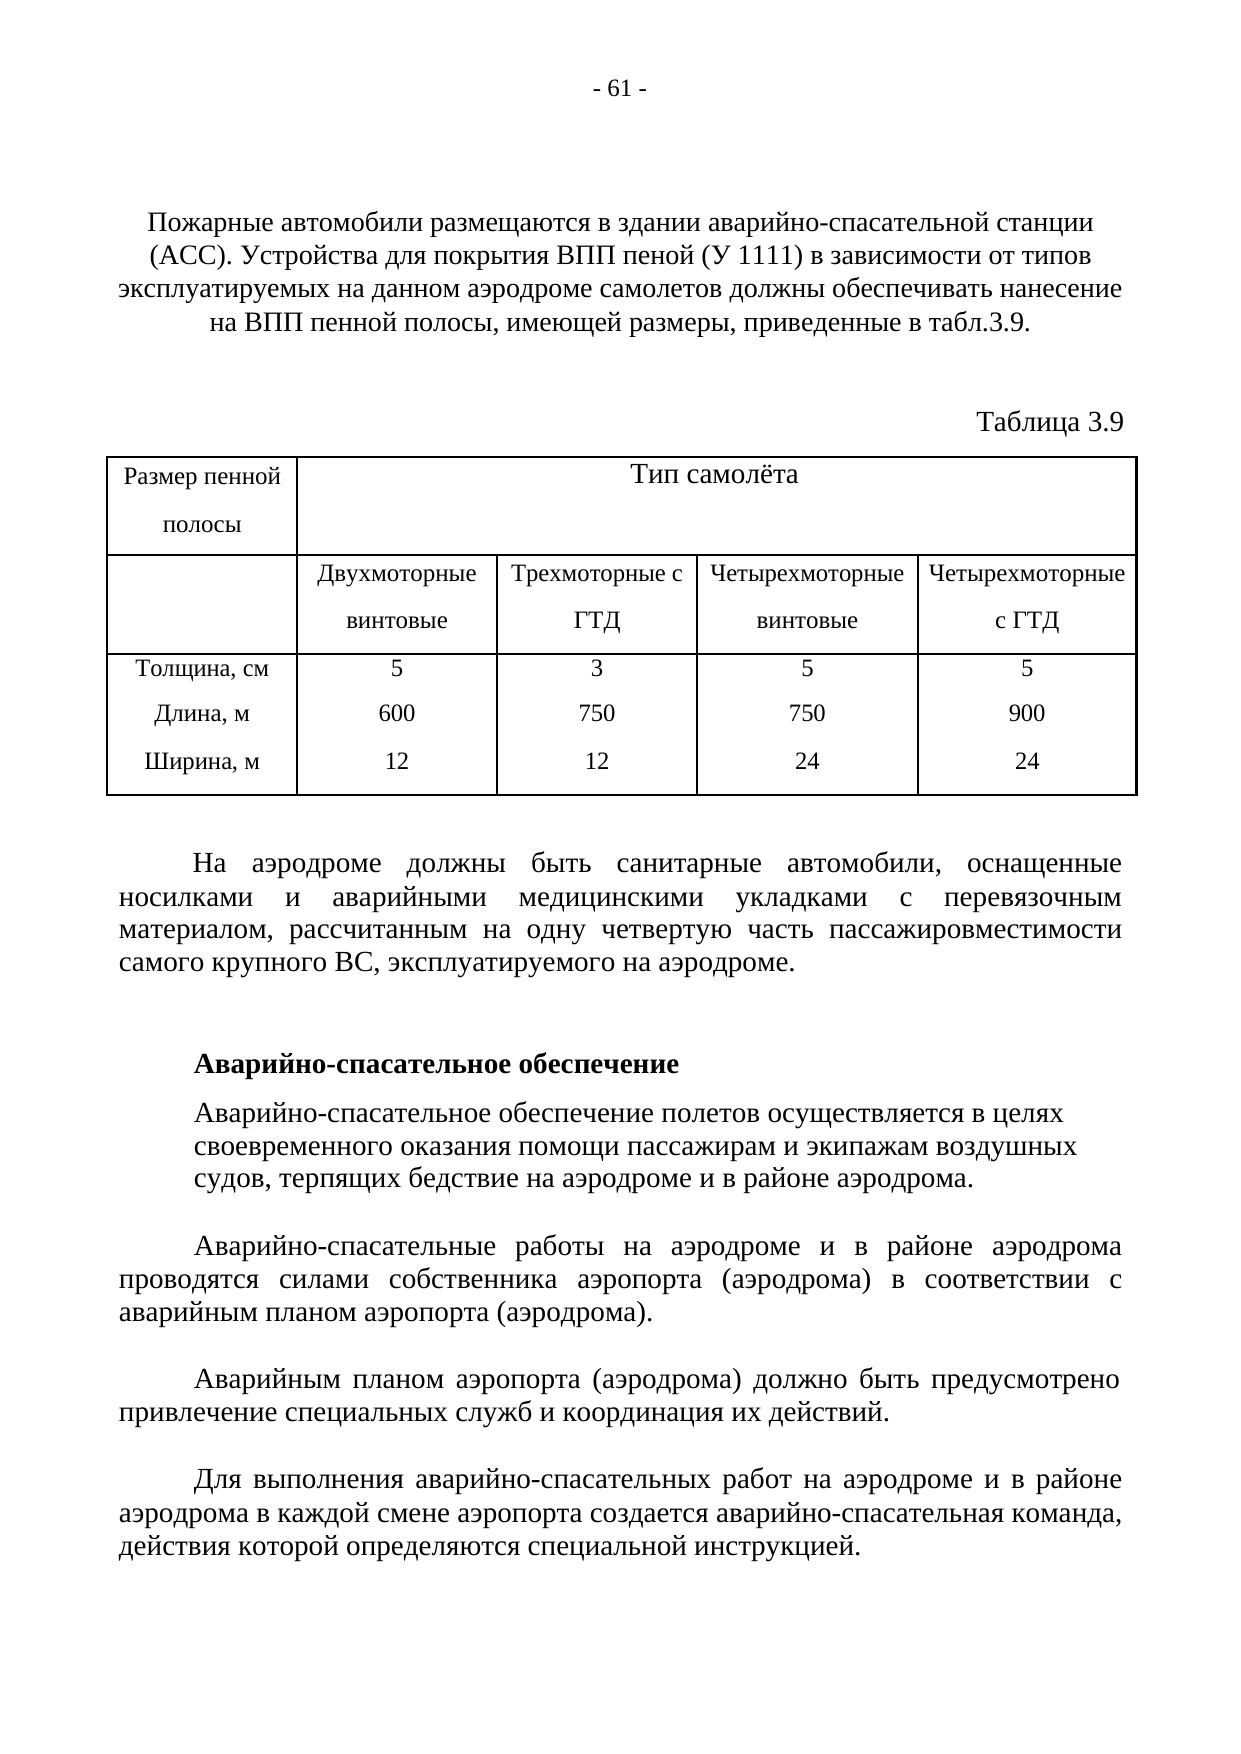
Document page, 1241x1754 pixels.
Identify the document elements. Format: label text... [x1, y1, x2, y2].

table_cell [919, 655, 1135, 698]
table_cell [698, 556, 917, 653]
text - 61 - [106, 73, 1133, 102]
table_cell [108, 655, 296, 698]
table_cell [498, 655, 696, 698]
text Пожарные автомобили размещаются в здании аварийно-спасательной станции (АСС). Устройства для покрытия ВПП пеной (У 1111) в зависимости от типов эксплуатируемых на данном аэродроме самолетов должны обеспечивать нанесение на ВПП пенной полосы, имеющей размеры, приведенные в табл.3.9. [106, 205, 1135, 337]
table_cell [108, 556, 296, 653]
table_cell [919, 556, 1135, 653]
text На аэродроме должны быть санитарные автомобили, оснащенные носилками и аварийными медицинскими укладками с перевязочным материалом, рассчитанным на одну четвертую часть пассажировместимости самого крупного ВС, эксплуатируемого на аэродроме. [119, 846, 1123, 978]
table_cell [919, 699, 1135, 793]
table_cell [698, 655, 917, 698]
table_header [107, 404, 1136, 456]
text Аварийно-спасательные работы на аэродроме и в районе аэродрома проводятся силами собственника аэропорта (аэродрома) в соответствии с аварийным планом аэропорта (аэродрома). [119, 1229, 1123, 1327]
text Аварийным планом аэропорта (аэродрома) должно быть предусмотрено привлечение специальных служб и координация их действий. [119, 1362, 1121, 1427]
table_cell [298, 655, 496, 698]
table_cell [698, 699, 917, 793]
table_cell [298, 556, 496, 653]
text Для выполнения аварийно-спасательных работ на аэродроме и в районе аэродрома в каждой смене аэропорта создается аварийно-спасательная команда, действия которой определяются специальной инструкцией. [119, 1463, 1123, 1561]
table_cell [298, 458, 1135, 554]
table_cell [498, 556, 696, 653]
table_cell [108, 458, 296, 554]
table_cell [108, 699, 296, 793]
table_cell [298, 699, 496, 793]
text Аварийно-спасательное обеспечение [194, 1047, 1121, 1079]
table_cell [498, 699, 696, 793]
text Аварийно-спасательное обеспечение полетов осуществляется в целях своевременного оказания помощи пассажирам и экипажам воздушных судов, терпящих бедствие на аэродроме и в районе аэродрома. [194, 1096, 1121, 1194]
